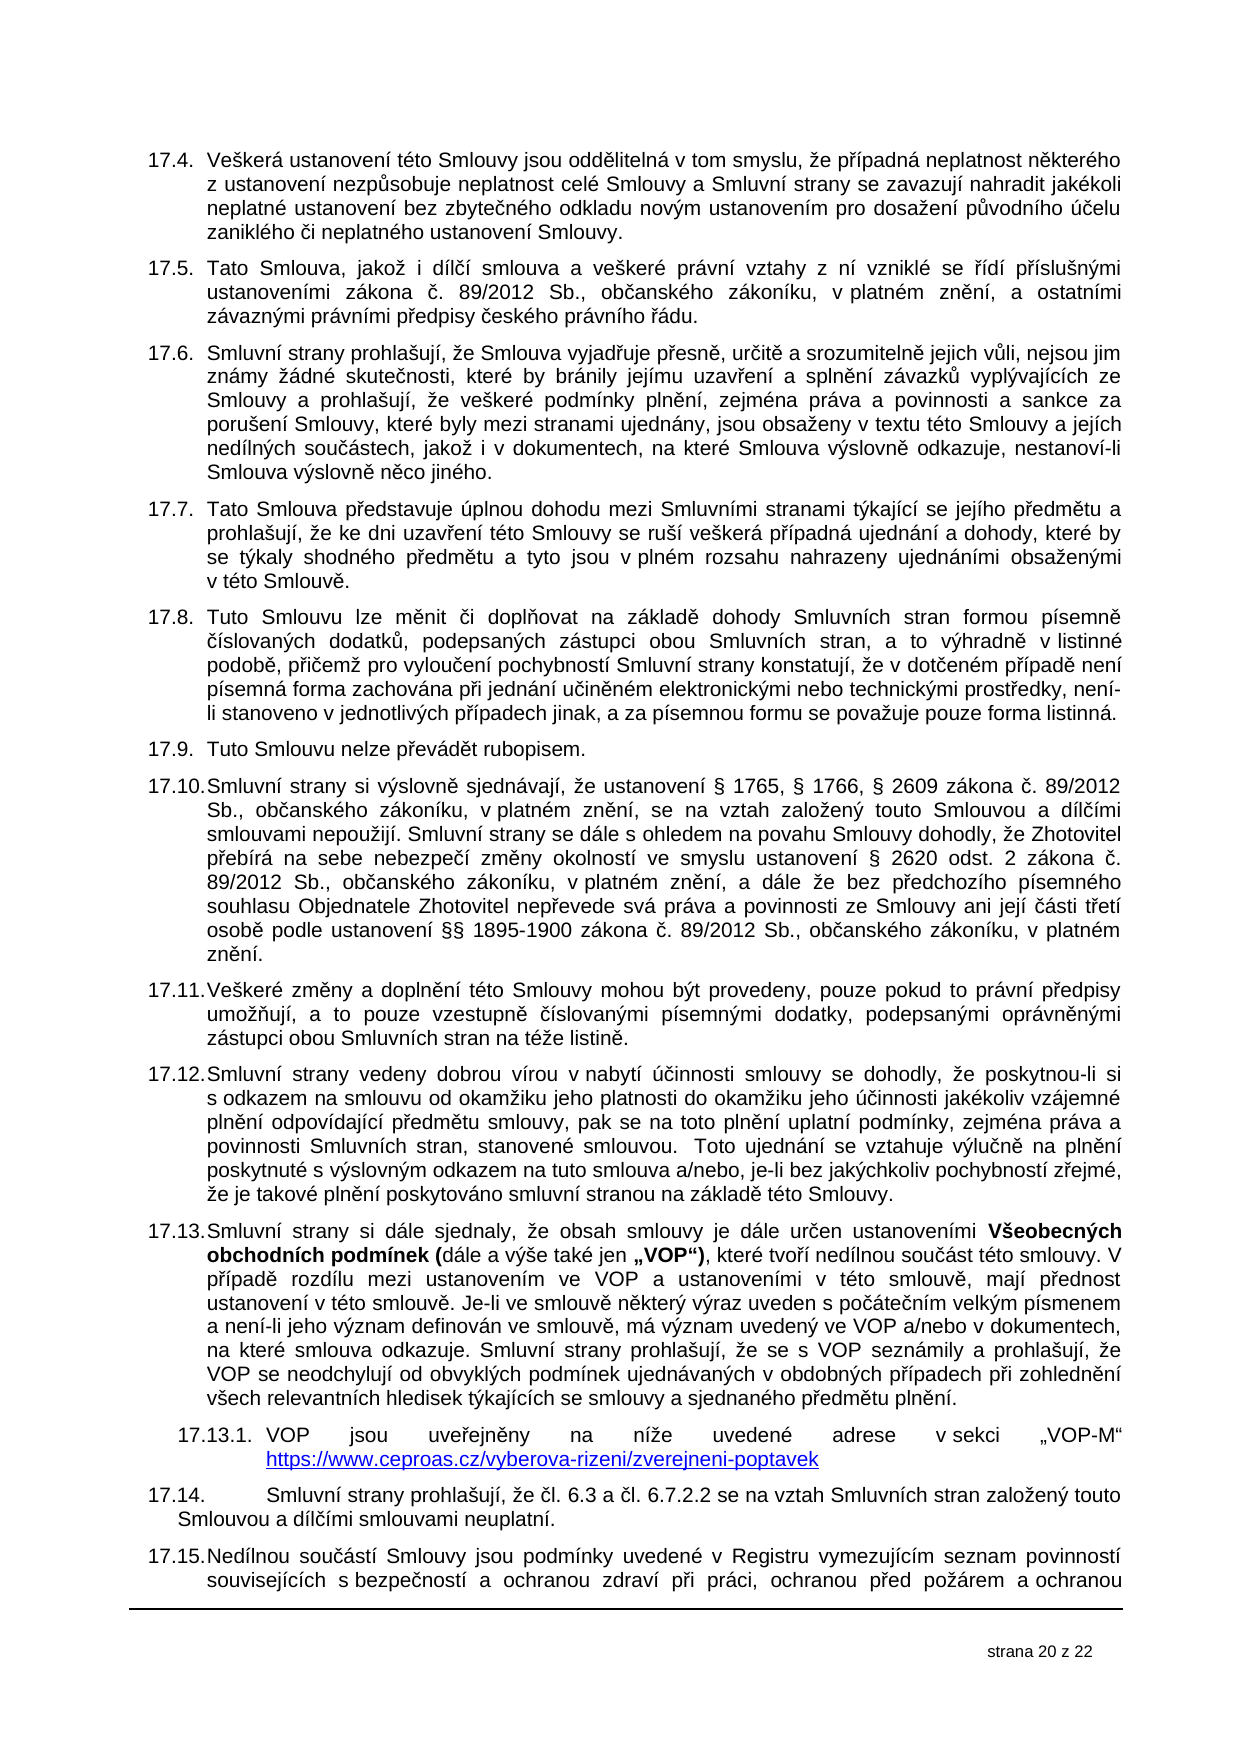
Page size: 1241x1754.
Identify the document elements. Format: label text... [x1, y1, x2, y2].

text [148, 1543, 1122, 1591]
text Tuto Smlouvu lze měnit či doplňovat na základě dohody Smluvních stran formou písemně číslovaných dodatků, podepsaných zástupci obou Smluvních stran, a to výhradně v listinné podobě, přičemž pro vyloučení pochybností Smluvní strany konstatují, že v dotčeném případě není písemná forma zachována při jednání učiněném elektronickými nebo technickými prostředky, není-li stanoveno v jednotlivých případech jinak, a za písemnou formu se považuje pouze forma listinná. [148, 605, 1122, 725]
text Veškeré změny a doplnění této Smlouvy mohou být provedeny, pouze pokud to právní předpisy umožňují, a to pouze vzestupně číslovanými písemnými dodatky, podepsanými oprávněnými zástupci obou Smluvních stran na téže listině. [148, 978, 1122, 1050]
text Smluvní strany si výslovně sjednávají, že ustanovení § 1765, § 1766, § 2609 zákona č. 89/2012 Sb., občanského zákoníku, v platném znění, se na vztah založený touto Smlouvou a dílčími smlouvami nepoužijí. Smluvní strany se dále s ohledem na povahu Smlouvy dohodly, že Zhotovitel přebírá na sebe nebezpečí změny okolností ve smyslu ustanovení § 2620 odst. 2 zákona č. 89/2012 Sb., občanského zákoníku, v platném znění, a dále že bez předchozího písemného souhlasu Objednatele Zhotovitel nepřevede svá práva a povinnosti ze Smlouvy ani její části třetí osobě podle ustanovení §§ 1895-1900 zákona č. 89/2012 Sb., občanského zákoníku, v platném znění. [148, 774, 1122, 965]
text Tato Smlouva představuje úplnou dohodu mezi Smluvními stranami týkající se jejího předmětu a prohlašují, že ke dni uzavření této Smlouvy se ruší veškerá případná ujednání a dohody, které by se týkaly shodného předmětu a tyto jsou v plném rozsahu nahrazeny ujednáními obsaženými v této Smlouvě. [148, 497, 1122, 592]
text VOP jsou uveřejněny na níže uvedené adrese v sekci „VOP-M“ https://www.ceproas.cz/vyberova-rizeni/zverejneni-poptavek [177, 1423, 1122, 1471]
text Smluvní strany prohlašují, že čl. 6.3 a čl. 6.7.2.2 se na vztah Smluvních stran založený touto Smlouvou a dílčími smlouvami neuplatní. [148, 1483, 1122, 1531]
text Veškerá ustanovení této Smlouvy jsou oddělitelná v tom smyslu, že případná neplatnost některého z ustanovení nezpůsobuje neplatnost celé Smlouvy a Smluvní strany se zavazují nahradit jakékoli neplatné ustanovení bez zbytečného odkladu novým ustanovením pro dosažení původního účelu zaniklého či neplatného ustanovení Smlouvy. [148, 148, 1122, 243]
text Smluvní strany si dále sjednaly, že obsah smlouvy je dále určen ustanoveními Všeobecných obchodních podmínek (dále a výše také jen „VOP“), které tvoří nedílnou součást této smlouvy. V případě rozdílu mezi ustanovením ve VOP a ustanoveními v této smlouvě, mají přednost ustanovení v této smlouvě. Je-li ve smlouvě některý výraz uveden s počátečním velkým písmenem a není-li jeho význam definován ve smlouvě, má význam uvedený ve VOP a/nebo v dokumentech, na které smlouva odkazuje. Smluvní strany prohlašují, že se s VOP seznámily a prohlašují, že VOP se neodchylují od obvyklých podmínek ujednávaných v obdobných případech při zohlednění všech relevantních hledisek týkajících se smlouvy a sjednaného předmětu plnění. [148, 1218, 1122, 1410]
text Smluvní strany vedeny dobrou vírou v nabytí účinnosti smlouvy se dohodly, že poskytnou-li si s odkazem na smlouvu od okamžiku jeho platnosti do okamžiku jeho účinnosti jakékoliv vzájemné plnění odpovídající předmětu smlouvy, pak se na toto plnění uplatní podmínky, zejména práva a povinnosti Smluvních stran, stanovené smlouvou. Toto ujednání se vztahuje výlučně na plnění poskytnuté s výslovným odkazem na tuto smlouva a/nebo, je-li bez jakýchkoliv pochybností zřejmé, že je takové plnění poskytováno smluvní stranou na základě této Smlouvy. [148, 1062, 1122, 1206]
text Tuto Smlouvu nelze převádět rubopisem. [148, 737, 1122, 761]
text Tato Smlouva, jakož i dílčí smlouva a veškeré právní vztahy z ní vzniklé se řídí příslušnými ustanoveními zákona č. 89/2012 Sb., občanského zákoníku, v platném znění, a ostatními závaznými právními předpisy českého právního řádu. [148, 256, 1122, 328]
text Smluvní strany prohlašují, že Smlouva vyjadřuje přesně, určitě a srozumitelně jejich vůli, nejsou jim známy žádné skutečnosti, které by bránily jejímu uzavření a splnění závazků vyplývajících ze Smlouvy a prohlašují, že veškeré podmínky plnění, zejména práva a povinnosti a sankce za porušení Smlouvy, které byly mezi stranami ujednány, jsou obsaženy v textu této Smlouvy a jejích nedílných součástech, jakož i v dokumentech, na které Smlouva výslovně odkazuje, nestanoví-li Smlouva výslovně něco jiného. [148, 340, 1122, 484]
